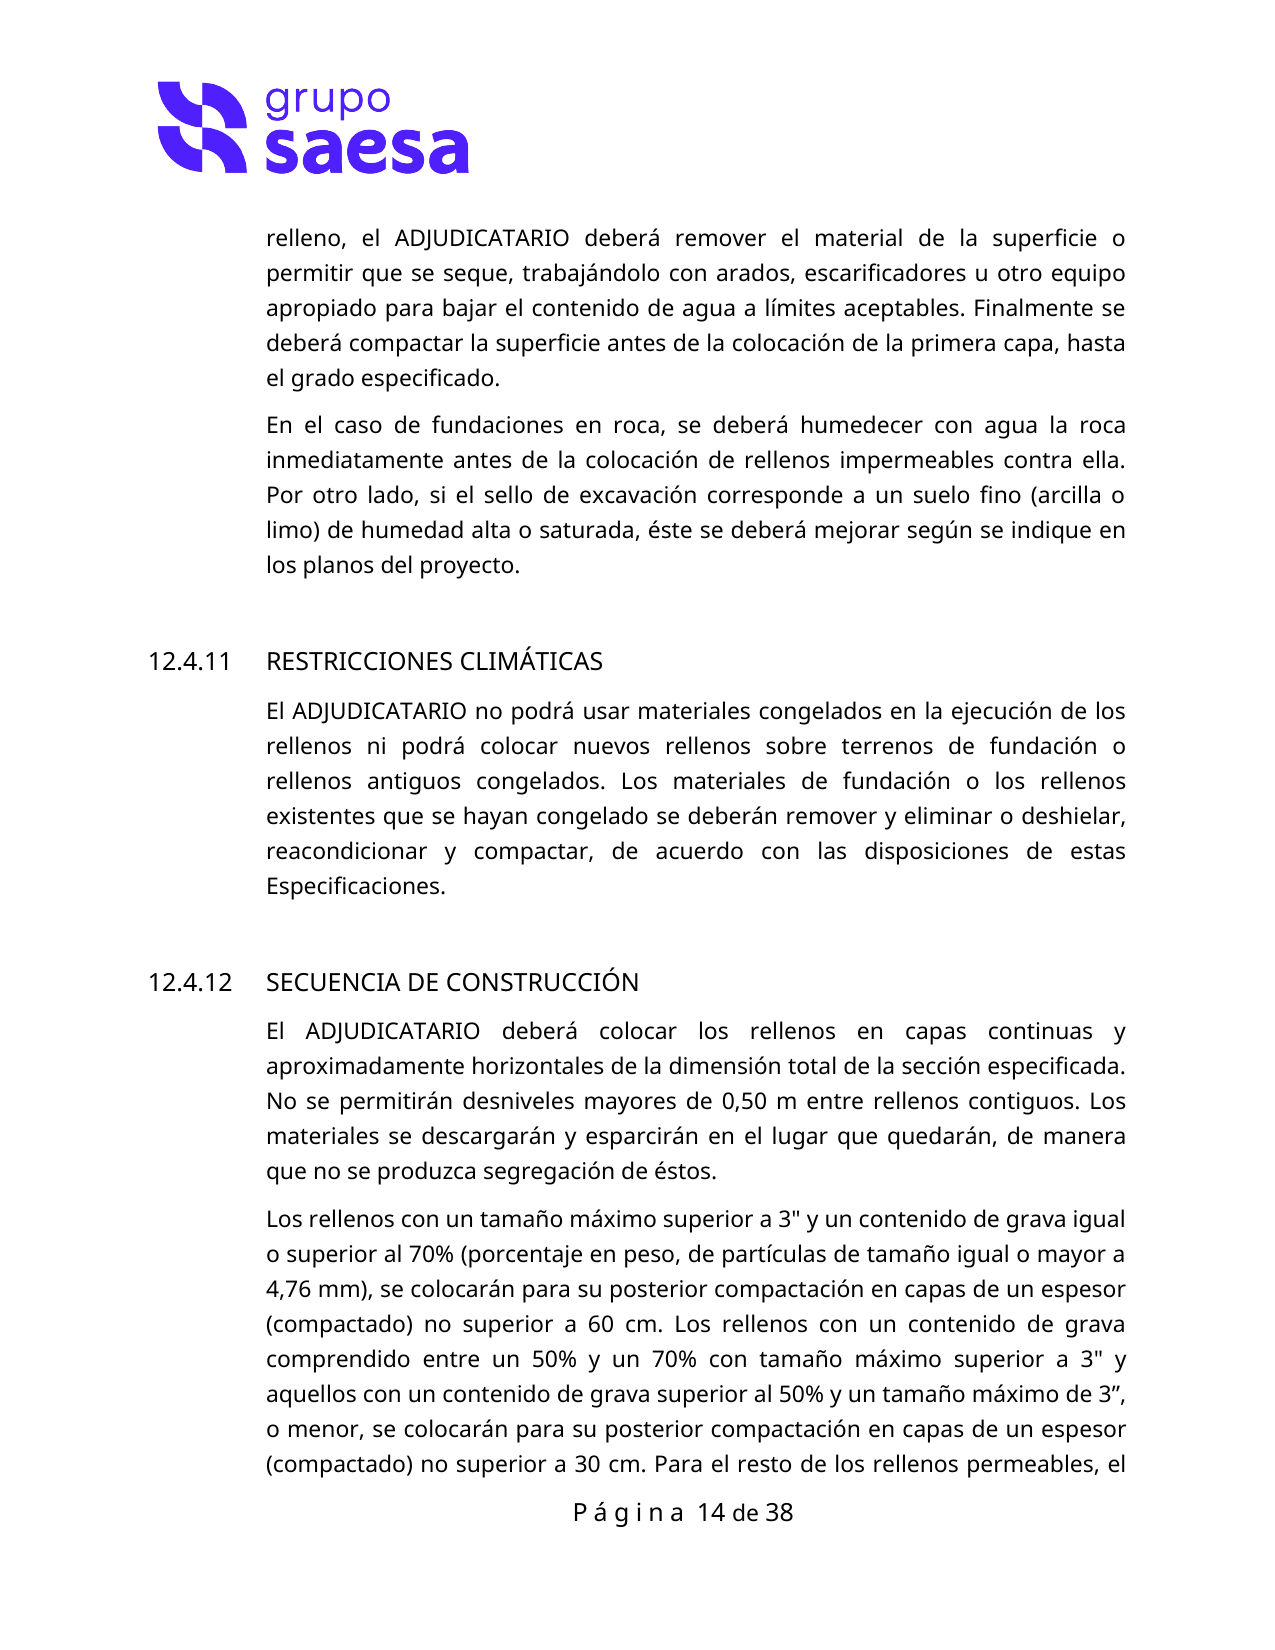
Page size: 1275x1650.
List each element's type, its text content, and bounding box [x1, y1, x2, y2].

subtitle SECUENCIA DE CONSTRUCCIÓN [148, 964, 1127, 999]
picture [147, 73, 478, 177]
subtitle RESTRICCIONES CLIMÁTICAS [148, 644, 1127, 678]
text El ADJUDICATARIO no podrá usar materiales congelados en la ejecución de los rellenos ni podrá colocar nuevos rellenos sobre terrenos de fundación o rellenos antiguos congelados. Los materiales de fundación o los rellenos existentes que se hayan congelado se deberán remover y eliminar o deshielar, reacondicionar y compactar, de acuerdo con las disposiciones de estas Especificaciones. [266, 694, 1127, 901]
text En el caso de fundaciones en roca, se deberá humedecer con agua la roca inmediatamente antes de la colocación de rellenos impermeables contra ella. Por otro lado, si el sello de excavación corresponde a un suelo fino (arcilla o limo) de humedad alta o saturada, éste se deberá mejorar según se indique en los planos del proyecto. [266, 409, 1127, 580]
text El ADJUDICATARIO deberá colocar los rellenos en capas continuas y aproximadamente horizontales de la dimensión total de la sección especificada. No se permitirán desniveles mayores de 0,50 m entre rellenos contiguos. Los materiales se descargarán y esparcirán en el lugar que quedarán, de manera que no se produzca segregación de éstos. [266, 1015, 1127, 1186]
